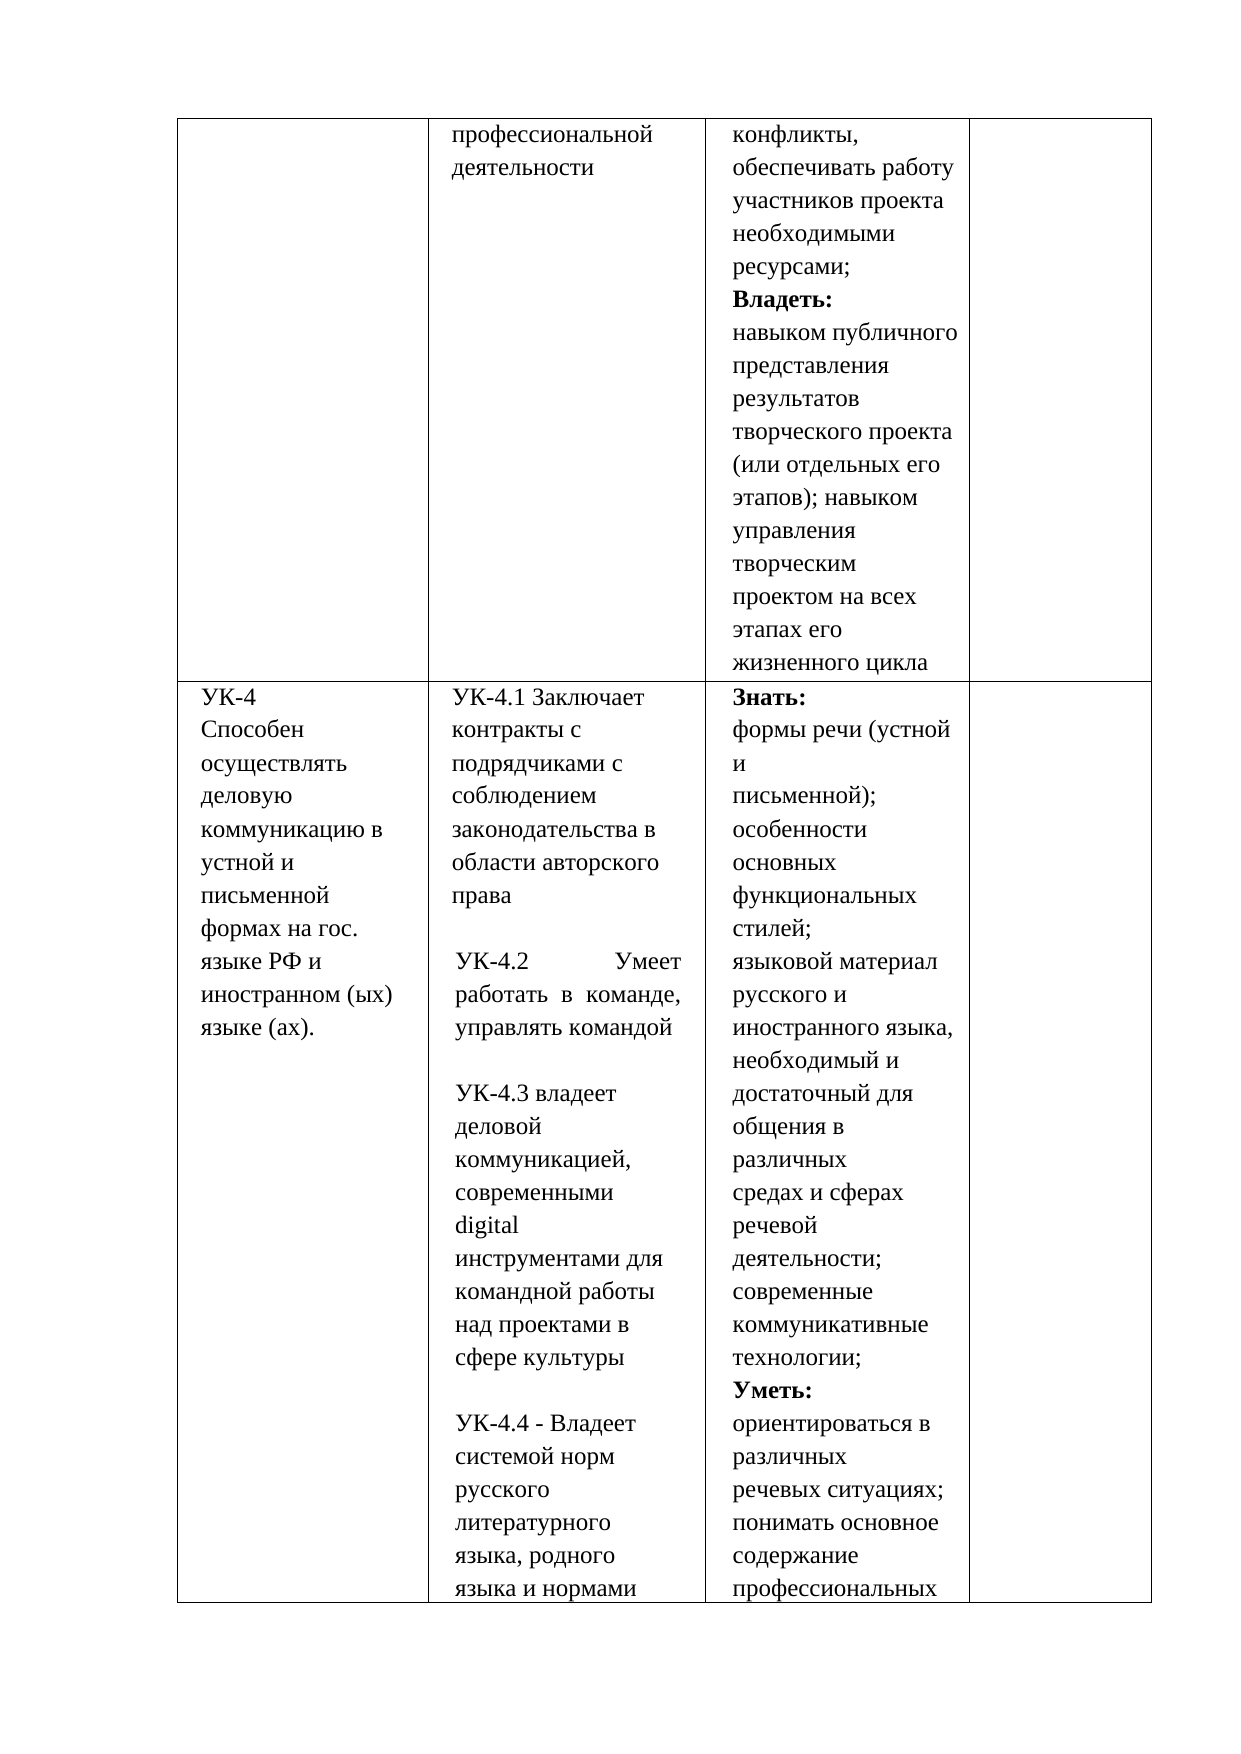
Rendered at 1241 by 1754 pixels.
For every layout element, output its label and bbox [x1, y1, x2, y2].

table_cell [178, 682, 428, 1602]
table_cell [706, 682, 969, 1602]
table_cell [429, 682, 705, 1602]
table_cell [970, 682, 1151, 1602]
table_cell [178, 119, 428, 681]
table_cell [706, 119, 969, 681]
table_cell [970, 119, 1151, 681]
table_cell [429, 119, 705, 681]
